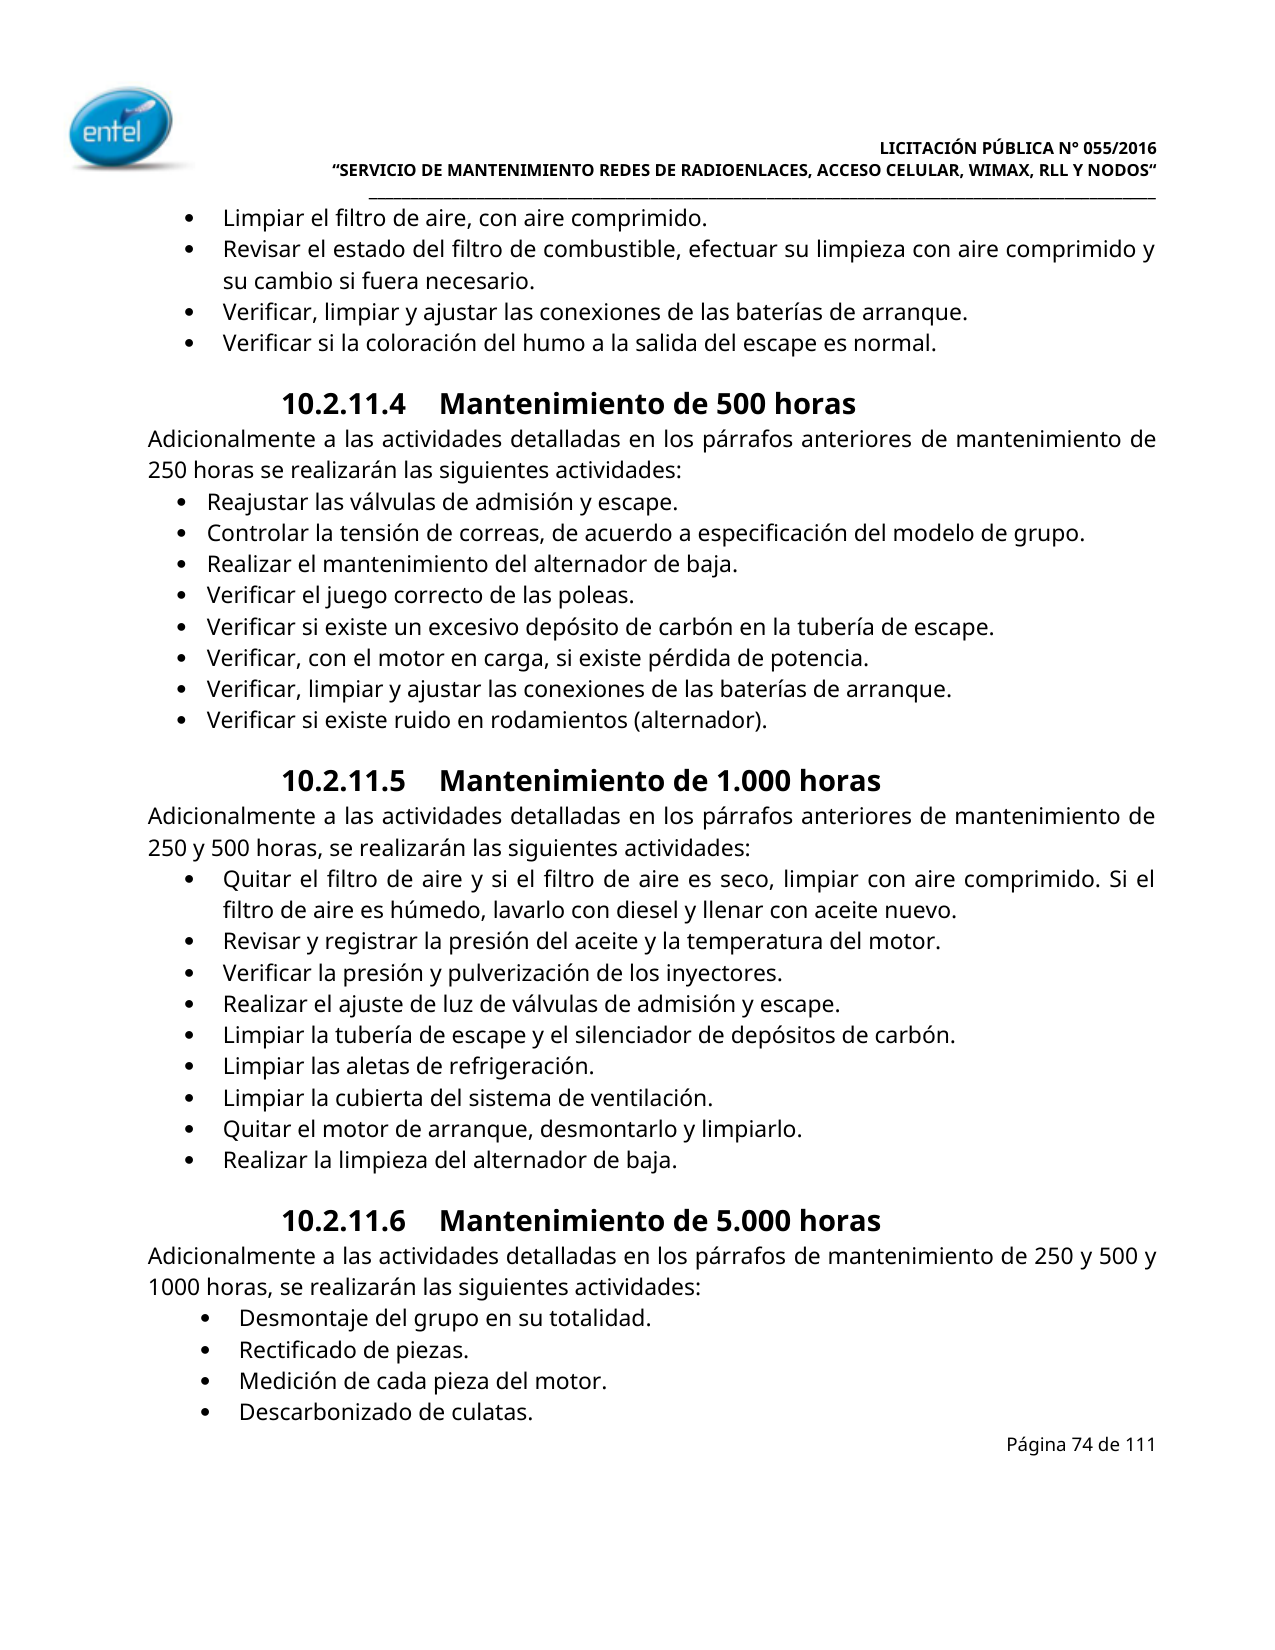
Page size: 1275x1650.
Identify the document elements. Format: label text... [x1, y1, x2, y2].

list Verificar, limpiar y ajustar las conexiones de las baterías de arranque. [177, 673, 1157, 704]
subtitle Mantenimiento de 500 horas [281, 383, 1157, 423]
list Controlar la tensión de correas, de acuerdo a especificación del modelo de grupo. [177, 517, 1157, 548]
text Adicionalmente a las actividades detalladas en los párrafos de mantenimiento de 250 y 500 y 1000 horas, se realizarán las siguientes actividades: [148, 1240, 1157, 1302]
list Rectificado de piezas. [201, 1334, 1157, 1365]
list Limpiar las aletas de refrigeración. [185, 1050, 1157, 1081]
list Realizar el mantenimiento del alternador de baja. [177, 548, 1157, 579]
subtitle Mantenimiento de 5.000 horas [281, 1200, 1157, 1240]
list Revisar el estado del filtro de combustible, efectuar su limpieza con aire comprimido y su cambio si fuera necesario. [185, 233, 1157, 296]
list Reajustar las válvulas de admisión y escape. [177, 486, 1157, 517]
list Limpiar la cubierta del sistema de ventilación. [185, 1081, 1157, 1113]
list Quitar el filtro de aire y si el filtro de aire es seco, limpiar con aire comprimido. Si el filtro de aire es húmedo, lavarlo con diesel y llenar con aceite nuevo. [185, 863, 1157, 925]
list Verificar, con el motor en carga, si existe pérdida de potencia. [177, 642, 1157, 673]
text Adicionalmente a las actividades detalladas en los párrafos anteriores de mantenimiento de 250 horas se realizarán las siguientes actividades: [148, 423, 1157, 486]
list Desmontaje del grupo en su totalidad. [201, 1302, 1157, 1334]
list Verificar, limpiar y ajustar las conexiones de las baterías de arranque. [185, 296, 1157, 327]
list Verificar la presión y pulverización de los inyectores. [185, 956, 1157, 988]
text Adicionalmente a las actividades detalladas en los párrafos anteriores de mantenimiento de 250 y 500 horas, se realizarán las siguientes actividades: [148, 800, 1157, 863]
list Descarbonizado de culatas. [201, 1396, 1157, 1427]
list Limpiar el filtro de aire, con aire comprimido. [185, 202, 1157, 233]
list Limpiar la tubería de escape y el silenciador de depósitos de carbón. [185, 1019, 1157, 1050]
picture [53, 80, 196, 178]
list Revisar y registrar la presión del aceite y la temperatura del motor. [185, 925, 1157, 956]
list Realizar el ajuste de luz de válvulas de admisión y escape. [185, 988, 1157, 1019]
list Quitar el motor de arranque, desmontarlo y limpiarlo. [185, 1113, 1157, 1144]
subtitle Mantenimiento de 1.000 horas [281, 761, 1157, 800]
list Verificar si existe un excesivo depósito de carbón en la tubería de escape. [177, 611, 1157, 642]
list Realizar la limpieza del alternador de baja. [185, 1144, 1157, 1175]
list Verificar si existe ruido en rodamientos (alternador). [177, 704, 1157, 736]
list Medición de cada pieza del motor. [201, 1365, 1157, 1396]
list Verificar el juego correcto de las poleas. [177, 579, 1157, 611]
list Verificar si la coloración del humo a la salida del escape es normal. [185, 327, 1157, 358]
